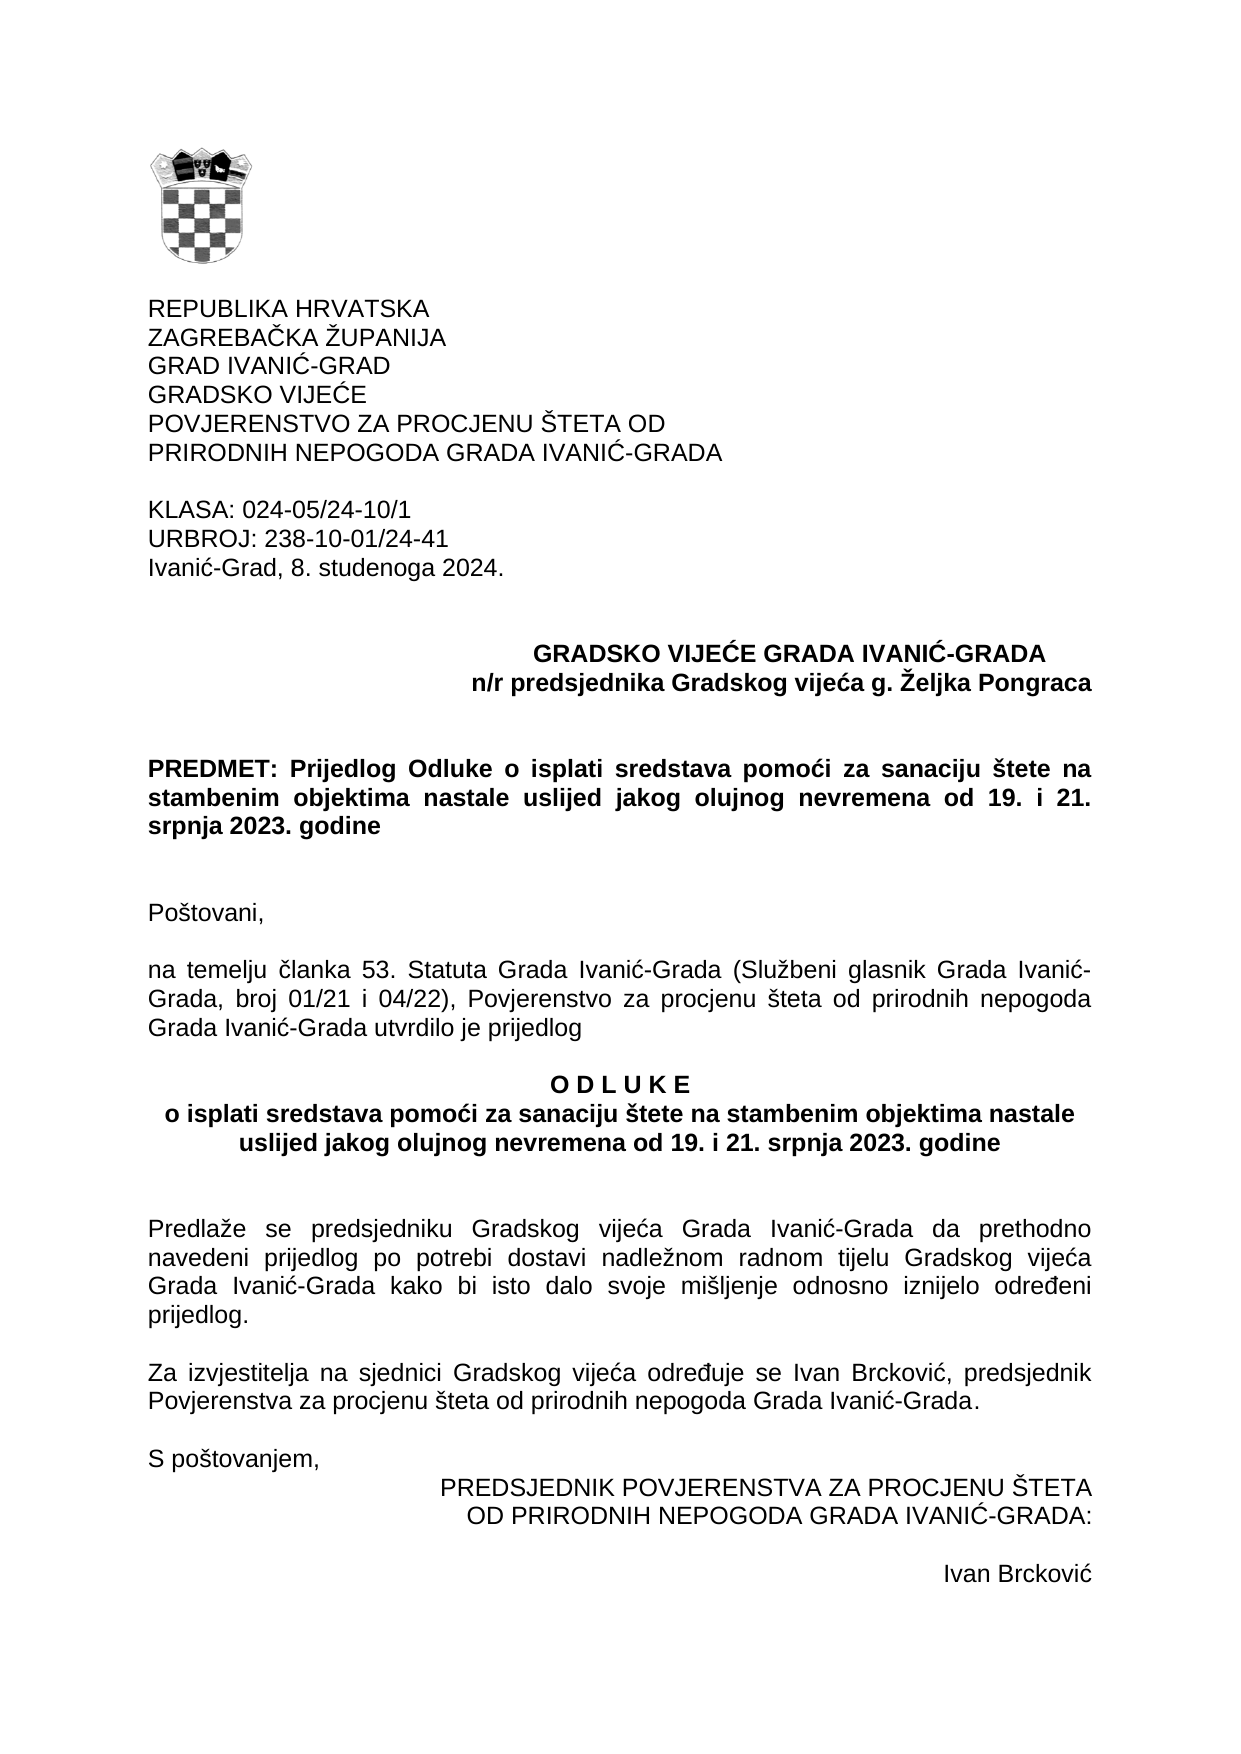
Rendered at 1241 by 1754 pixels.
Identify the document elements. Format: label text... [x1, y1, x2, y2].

text GRADSKO VIJEĆE [148, 380, 1093, 409]
text GRAD IVANIĆ-GRAD [148, 351, 1093, 380]
text na temelju članka 53. Statuta Grada Ivanić-Grada (Službeni glasnik Grada Ivanić-Grada, broj 01/21 i 04/22), Povjerenstvo za procjenu šteta od prirodnih nepogoda Grada Ivanić-Grada utvrdilo je prijedlog [148, 955, 1093, 1041]
text Predlaže se predsjedniku Gradskog vijeća Grada Ivanić-Grada da prethodno navedeni prijedlog po potrebi dostavi nadležnom radnom tijelu Gradskog vijeća Grada Ivanić-Grada kako bi isto dalo svoje mišljenje odnosno iznijelo određeni prijedlog. [148, 1214, 1093, 1329]
text n/r predsjednika Gradskog vijeća g. Željka Pongraca [148, 667, 1093, 696]
text PREDMET: Prijedlog Odluke o isplati sredstava pomoći za sanaciju štete na stambenim objektima nastale uslijed jakog olujnog nevremena od 19. i 21. srpnja 2023. godine [148, 754, 1093, 840]
picture [148, 147, 253, 265]
text S poštovanjem, [148, 1444, 1093, 1472]
text GRADSKO VIJEĆE GRADA IVANIĆ-GRADA [148, 639, 1093, 667]
text REPUBLIKA HRVATSKA [148, 294, 1093, 322]
text Ivanić-Grad, 8. studenoga 2024. [148, 552, 1093, 581]
text Za izvjestitelja na sjednici Gradskog vijeća određuje se Ivan Brcković, predsjednik Povjerenstva za procjenu šteta od prirodnih nepogoda Grada Ivanić-Grada. [148, 1357, 1093, 1415]
text PRIRODNIH NEPOGODA GRADA IVANIĆ-GRADA [148, 437, 1093, 466]
text O D L U K E [148, 1070, 1093, 1099]
text Ivan Brcković [148, 1559, 1093, 1587]
text ZAGREBAČKA ŽUPANIJA [148, 322, 1093, 351]
text OD PRIRODNIH NEPOGODA GRADA IVANIĆ-GRADA: [148, 1501, 1093, 1530]
text KLASA: 024-05/24-10/1 [148, 495, 1093, 524]
text POVJERENSTVO ZA PROCJENU ŠTETA OD [148, 409, 1093, 437]
text o isplati sredstava pomoći za sanaciju štete na stambenim objektima nastale uslijed jakog olujnog nevremena od 19. i 21. srpnja 2023. godine [148, 1099, 1093, 1156]
text URBROJ: 238-10-01/24-41 [148, 524, 1093, 552]
text PREDSJEDNIK POVJERENSTVA ZA PROCJENU ŠTETA [148, 1472, 1093, 1501]
text Poštovani, [148, 897, 1093, 926]
